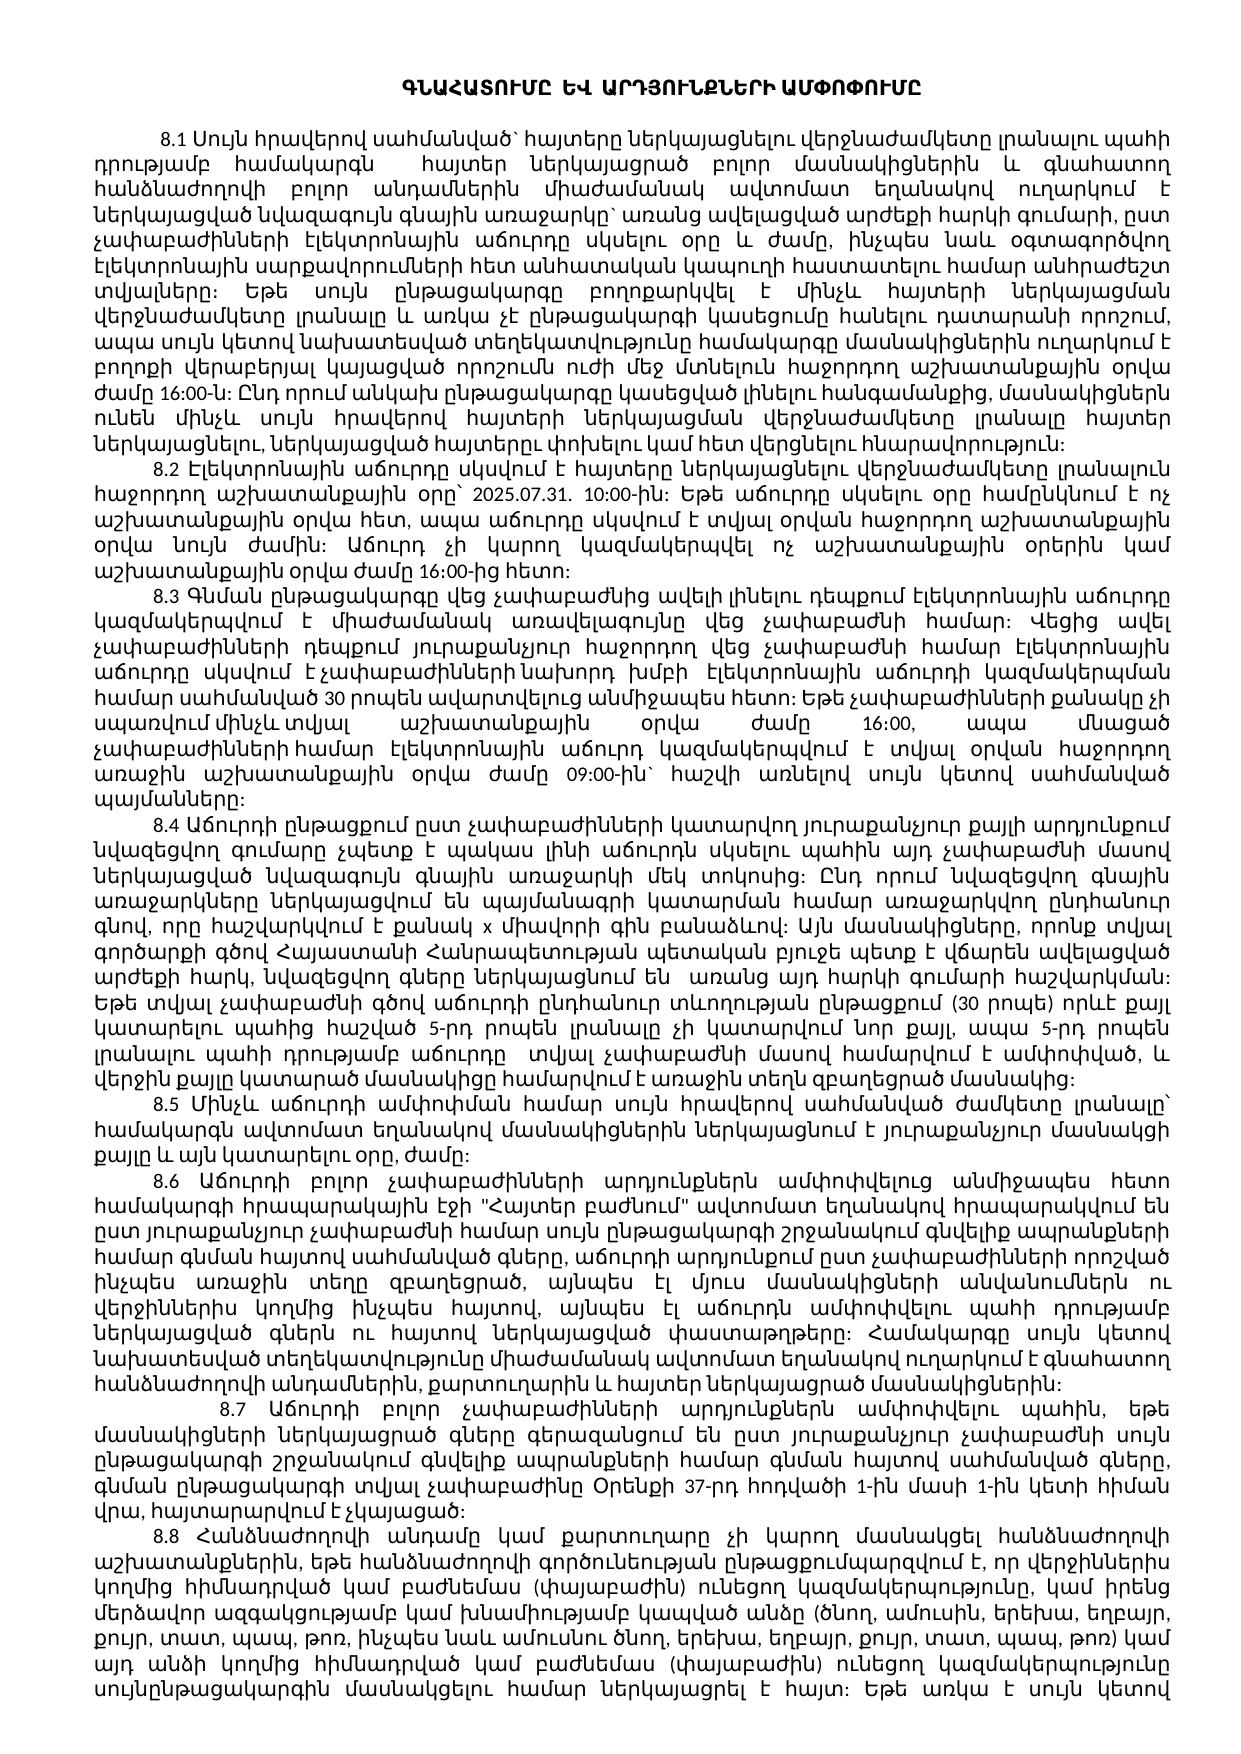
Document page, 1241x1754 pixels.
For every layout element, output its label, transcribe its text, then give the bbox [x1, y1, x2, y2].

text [94, 1524, 1171, 1702]
text 8.2 Էլեկտրոնային աճուրդը սկսվում է հայտերը ներկայացնելու վերջնաժամկետը լրանալուն հաջորդող աշխատանքային օրը՝ 2025.07.31. 10:00 -ին: Եթե աճուրդը սկսելու օրը համընկնում է ոչ աշխատանքային օրվա հետ, ապա աճուրդը սկսվում է տվյալ օրվան հաջորդող աշխատանքային օրվա նույն ժամին: Աճուրդ չի կարող կազմակերպվել ոչ աշխատանքային օրերին կամ աշխատանքային օրվա ժամը 16։00-ից հետո: [94, 456, 1171, 583]
text 8.6 Աճուրդի բոլոր չափաբաժինների արդյունքներն ամփոփվելուց անմիջապես հետո համակարգի հրապարակային էջի "Հայտեր բաժնում" ավտոմատ եղանակով հրապարակվում են ըստ յուրաքանչյուր չափաբաժնի համար սույն ընթացակարգի շրջանակում գնվելիք ապրանքների համար գնման հայտով սահմանված գները, աճուրդի արդյունքում ըստ չափաբաժինների որոշված ինչպես առաջին տեղը զբաղեցրած, այնպես էլ մյուս մասնակիցների անվանումներն ու վերջիններիս կողմից ինչպես հայտով, այնպես էլ աճուրդն ամփոփվելու պահի դրությամբ ներկայացված գներն ու հայտով ներկայացված փաստաթղթերը: Համակարգը սույն կետով նախատեսված տեղեկատվությունը միաժամանակ ավտոմատ եղանակով ուղարկում է գնահատող հանձնաժողովի անդամներին, քարտուղարին և հայտեր ներկայացրած մասնակիցներին: [94, 1168, 1171, 1397]
text 8.7 Աճուրդի բոլոր չափաբաժինների արդյունքներն ամփոփվելու պահին, եթե մասնակիցների ներկայացրած գները գերազանցում են ըստ յուրաքանչյուր չափաբաժնի սույն ընթացակարգի շրջանակում գնվելիք ապրանքների համար գնման հայտով սահմանված գները, գնման ընթացակարգի տվյալ չափաբաժինը Օրենքի 37-րդ հոդվածի 1-ին մասի 1-ին կետի հիման վրա, հայտարարվում է չկայացած: [94, 1397, 1171, 1524]
text 8.5 Մինչև աճուրդի ամփոփման համար սույն հրավերով սահմանված ժամկետը լրանալը՝ համակարգն ավտոմատ եղանակով մասնակիցներին ներկայացնում է յուրաքանչյուր մասնակցի քայլը և այն կատարելու օրը, ժամը: [94, 1092, 1171, 1168]
text 8.1 Սույն հրավերով սահմանված` հայտերը ներկայացնելու վերջնաժամկետը լրանալու պահի դրությամբ համակարգն հայտեր ներկայացրած բոլոր մասնակիցներին և գնահատող հանձնաժողովի բոլոր անդամներին միաժամանակ ավտոմատ եղանակով ուղարկում է ներկայացված նվազագույն գնային առաջարկը` առանց ավելացված արժեքի հարկի գումարի, ըստ չափաբաժինների էլեկտրոնային աճուրդը սկսելու օրը և ժամը, ինչպես նաև օգտագործվող էլեկտրոնային սարքավորումների հետ անհատական կապուղի հաստատելու համար անհրաժեշտ տվյալները։ Եթե սույն ընթացակարգը բողոքարկվել է մինչև հայտերի ներկայացման վերջնաժամկետը լրանալը և առկա չէ ընթացակարգի կասեցումը հանելու դատարանի որոշում, ապա սույն կետով նախատեսված տեղեկատվությունը համակարգը մասնակիցներին ուղարկում է բողոքի վերաբերյալ կայացված որոշումն ուժի մեջ մտնելուն հաջորդող աշխատանքային օրվա ժամը 16:00-ն: Ընդ որում անկախ ընթացակարգը կասեցված լինելու հանգամանքից, մասնակիցներն ունեն մինչև սույն հրավերով հայտերի ներկայացման վերջնաժամկետը լրանալը հայտեր ներկայացնելու, ներկայացված հայտերըւ փոխելու կամ հետ վերցնելու հնարավորություն: [94, 126, 1171, 456]
text ԳՆԱՀԱՏՈՒՄԸ ԵՎ ԱՐԴՅՈՒՆՔՆԵՐԻ ԱՄՓՈՓՈՒՄԸ [94, 75, 1171, 100]
text 8.3 Գնման ընթացակարգը վեց չափաբաժնից ավելի լինելու դեպքում էլեկտրոնային աճուրդը կազմակերպվում է միաժամանակ առավելագույնը վեց չափաբաժնի համար: Վեցից ավել չափաբաժինների դեպքում յուրաքանչյուր հաջորդող վեց չափաբաժնի համար էլեկտրոնային աճուրդը սկսվում է չափաբաժինների նախորդ խմբի էլեկտրոնային աճուրդի կազմակերպման համար սահմանված 30 րոպեն ավարտվելուց անմիջապես հետո: Եթե չափաբաժինների քանակը չի սպառվում մինչև տվյալ աշխատանքային օրվա ժամը 16։00, ապա մնացած չափաբաժինների համար էլեկտրոնային աճուրդ կազմակերպվում է տվյալ օրվան հաջորդող առաջին աշխատանքային օրվա ժամը 09:00-ին` հաշվի առնելով սույն կետով սահմանված պայմանները: [94, 583, 1171, 812]
text 8.4 Աճուրդի ընթացքում ըստ չափաբաժինների կատարվող յուրաքանչյուր քայլի արդյունքում նվազեցվող գումարը չպետք է պակաս լինի աճուրդն սկսելու պահին այդ չափաբաժնի մասով ներկայացված նվազագույն գնային առաջարկի մեկ տոկոսից: Ընդ որում նվազեցվող գնային առաջարկները ներկայացվում են պայմանագրի կատարման համար առաջարկվող ընդհանուր գնով, որը հաշվարկվում է քանակ x միավորի գին բանաձևով: Այն մասնակիցները, որոնք տվյալ գործարքի գծով Հայաստանի Հանրապետության պետական բյուջե պետք է վճարեն ավելացված արժեքի հարկ, նվազեցվող գները ներկայացնում են առանց այդ հարկի գումարի հաշվարկման: Եթե տվյալ չափաբաժնի գծով աճուրդի ընդհանուր տևողության ընթացքում (30 րոպե) որևէ քայլ կատարելու պահից հաշված 5-րդ րոպեն լրանալը չի կատարվում նոր քայլ, ապա 5-րդ րոպեն լրանալու պահի դրությամբ աճուրդը տվյալ չափաբաժնի մասով համարվում է ամփոփված, և վերջին քայլը կատարած մասնակիցը համարվում է առաջին տեղն զբաղեցրած մասնակից: [94, 812, 1171, 1092]
